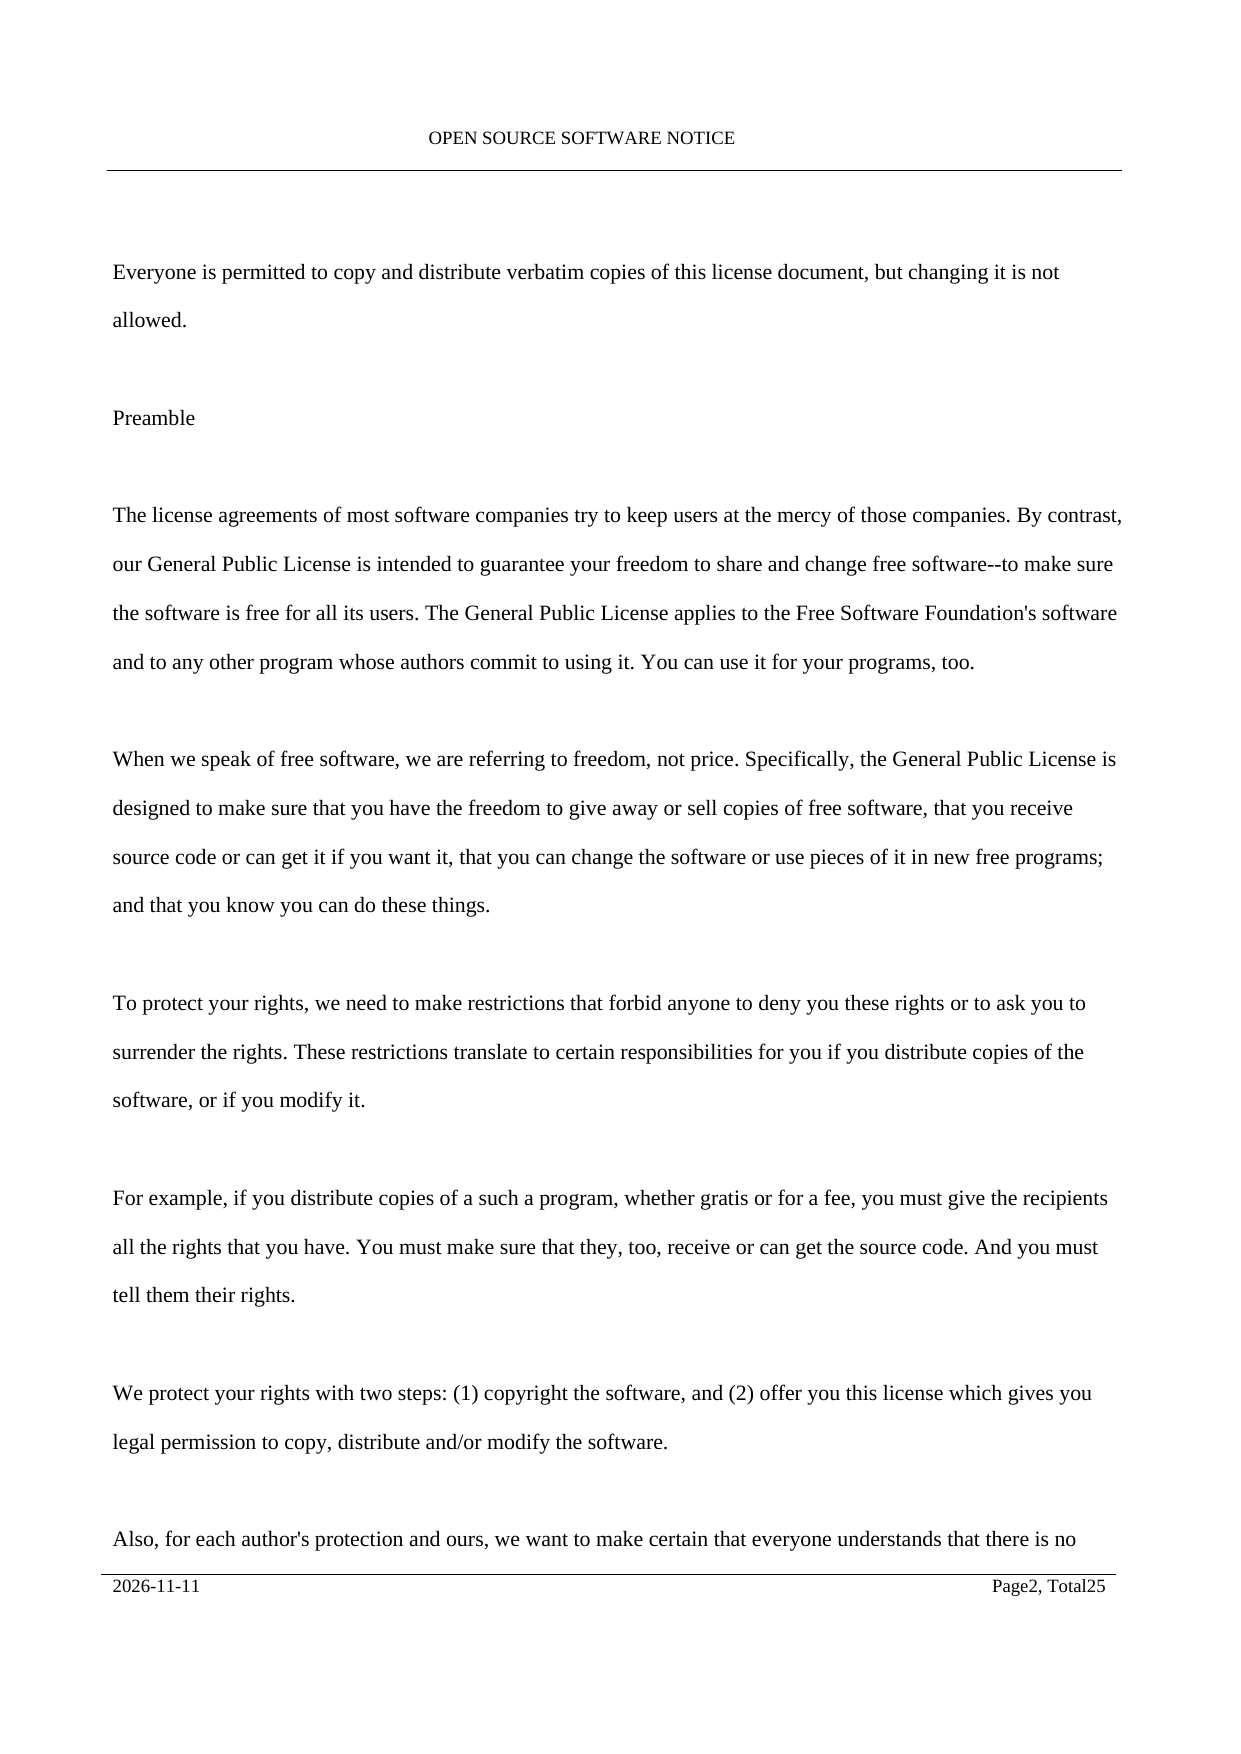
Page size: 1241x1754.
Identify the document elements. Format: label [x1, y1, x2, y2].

text [112, 206, 1128, 1555]
